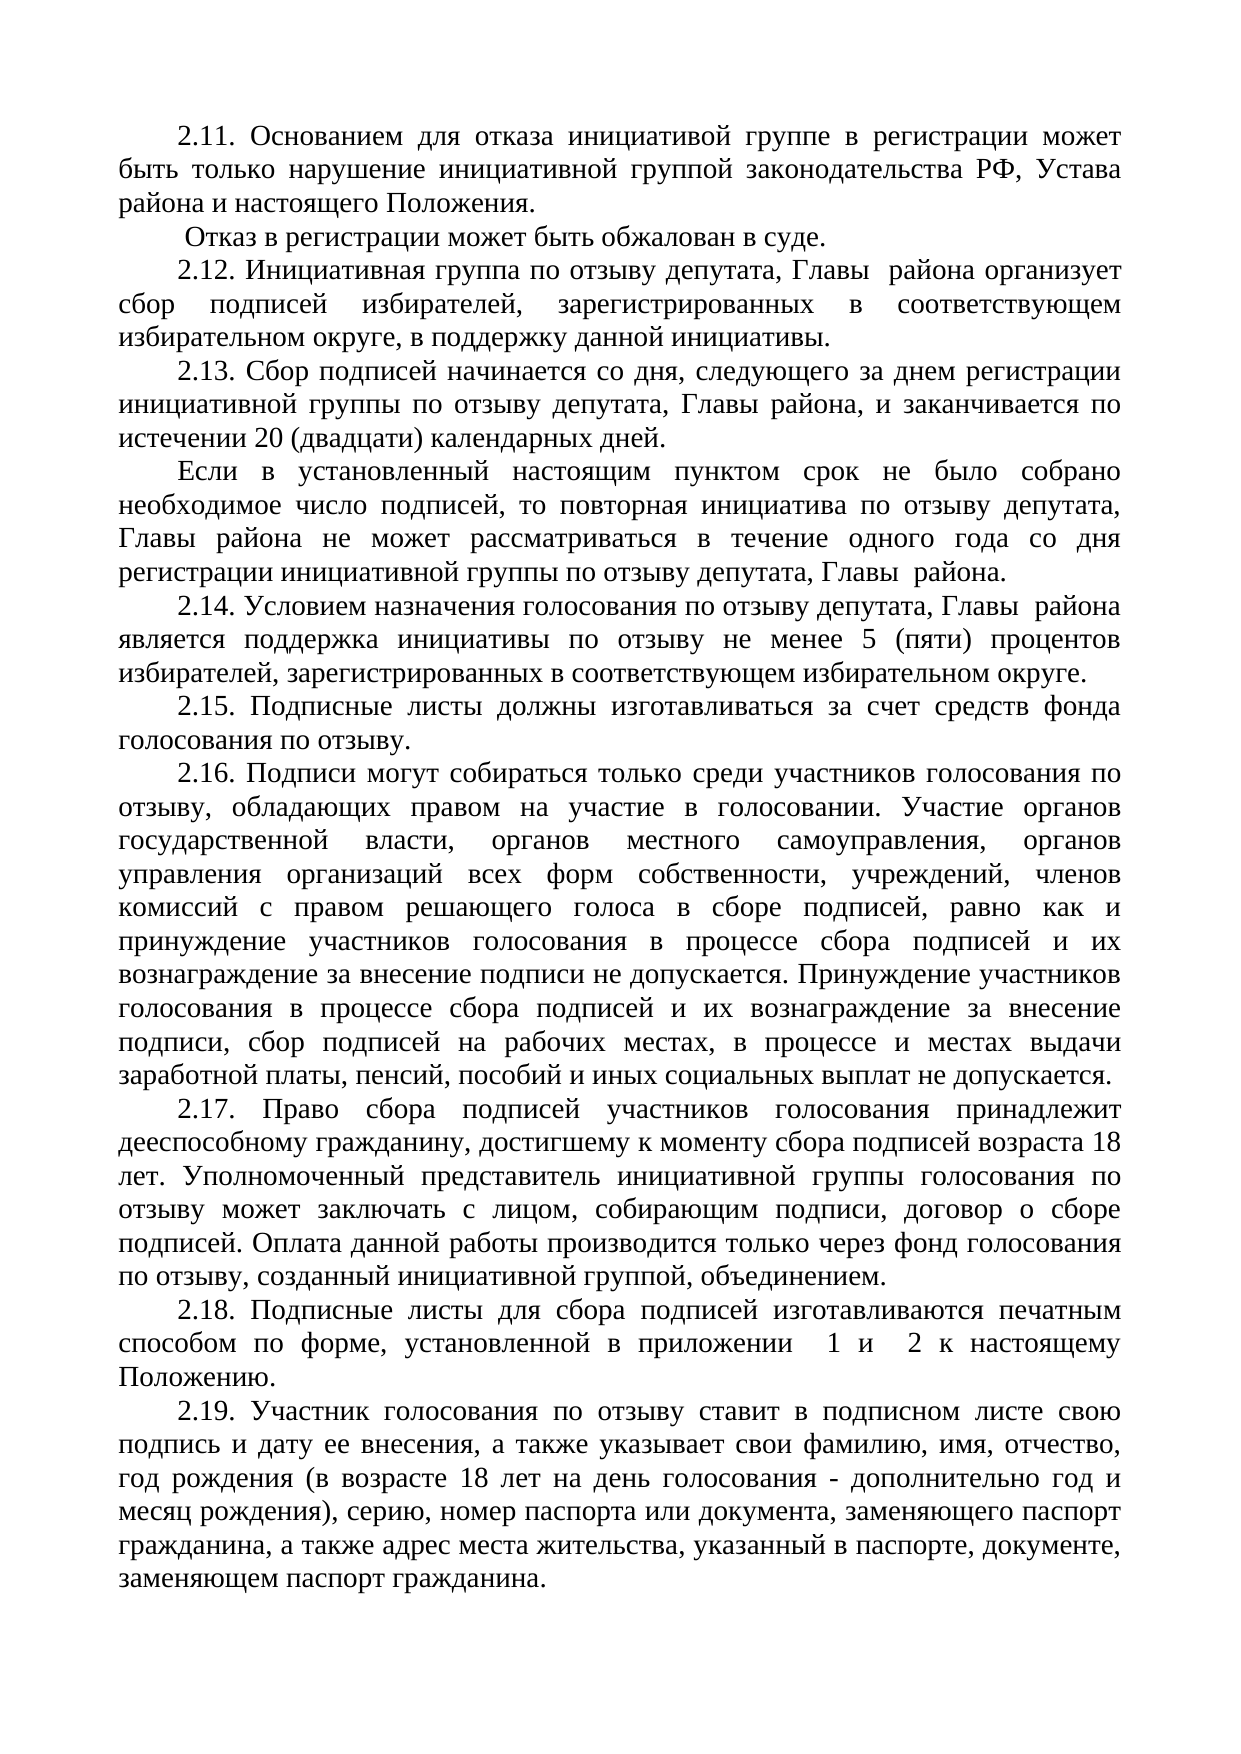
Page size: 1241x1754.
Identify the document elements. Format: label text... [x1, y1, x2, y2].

text 2.19. Участник голосования по отзыву ставит в подписном листе свою подпись и дату ее внесения, а также указывает свои фамилию, имя, отчество, год рождения (в возрасте 18 лет на день голосования - дополнительно год и месяц рождения), серию, номер паспорта или документа, заменяющего паспорт гражданина, а также адрес места жительства, указанный в паспорте, документе, заменяющем паспорт гражданина. [118, 1393, 1122, 1594]
text 2.16. Подписи могут собираться только среди участников голосования по отзыву, обладающих правом на участие в голосовании. Участие органов государственной власти, органов местного самоуправления, органов управления организаций всех форм собственности, учреждений, членов комиссий с правом решающего голоса в сборе подписей, равно как и принуждение участников голосования в процессе сбора подписей и их вознаграждение за внесение подписи не допускается. Принуждение участников голосования в процессе сбора подписей и их вознаграждение за внесение подписи, сбор подписей на рабочих местах, в процессе и местах выдачи заработной платы, пенсий, пособий и иных социальных выплат не допускается. [118, 755, 1122, 1091]
text 2.18. Подписные листы для сбора подписей изготавливаются печатным способом по форме, установленной в приложении 1 и 2 к настоящему Положению. [118, 1292, 1122, 1393]
text 2.17. Право сбора подписей участников голосования принадлежит дееспособному гражданину, достигшему к моменту сбора подписей возраста 18 лет. Уполномоченный представитель инициативной группы голосования по отзыву может заключать с лицом, собирающим подписи, договор о сборе подписей. Оплата данной работы производится только через фонд голосования по отзыву, созданный инициативной группой, объединением. [118, 1091, 1122, 1292]
text Отказ в регистрации может быть обжалован в суде. [118, 219, 1122, 252]
text 2.11. Основанием для отказа инициативой группе в регистрации может быть только нарушение инициативной группой законодательства РФ, Устава района и настоящего Положения. [118, 118, 1122, 219]
text 2.15. Подписные листы должны изготавливаться за счет средств фонда голосования по отзыву. [118, 688, 1122, 755]
text Если в установленный настоящим пунктом срок не было собрано необходимое число подписей, то повторная инициатива по отзыву депутата, Главы района не может рассматриваться в течение одного года со дня регистрации инициативной группы по отзыву депутата, Главы района. [118, 453, 1122, 588]
text 2.12. Инициативная группа по отзыву депутата, Главы района организует сбор подписей избирателей, зарегистрированных в соответствующем избирательном округе, в поддержку данной инициативы. [118, 252, 1122, 353]
text 2.14. Условием назначения голосования по отзыву депутата, Главы района является поддержка инициативы по отзыву не менее 5 (пяти) процентов избирателей, зарегистрированных в соответствующем избирательном округе. [118, 588, 1122, 688]
text 2.13. Сбор подписей начинается со дня, следующего за днем регистрации инициативной группы по отзыву депутата, Главы района, и заканчивается по истечении 20 (двадцати) календарных дней. [118, 353, 1122, 453]
